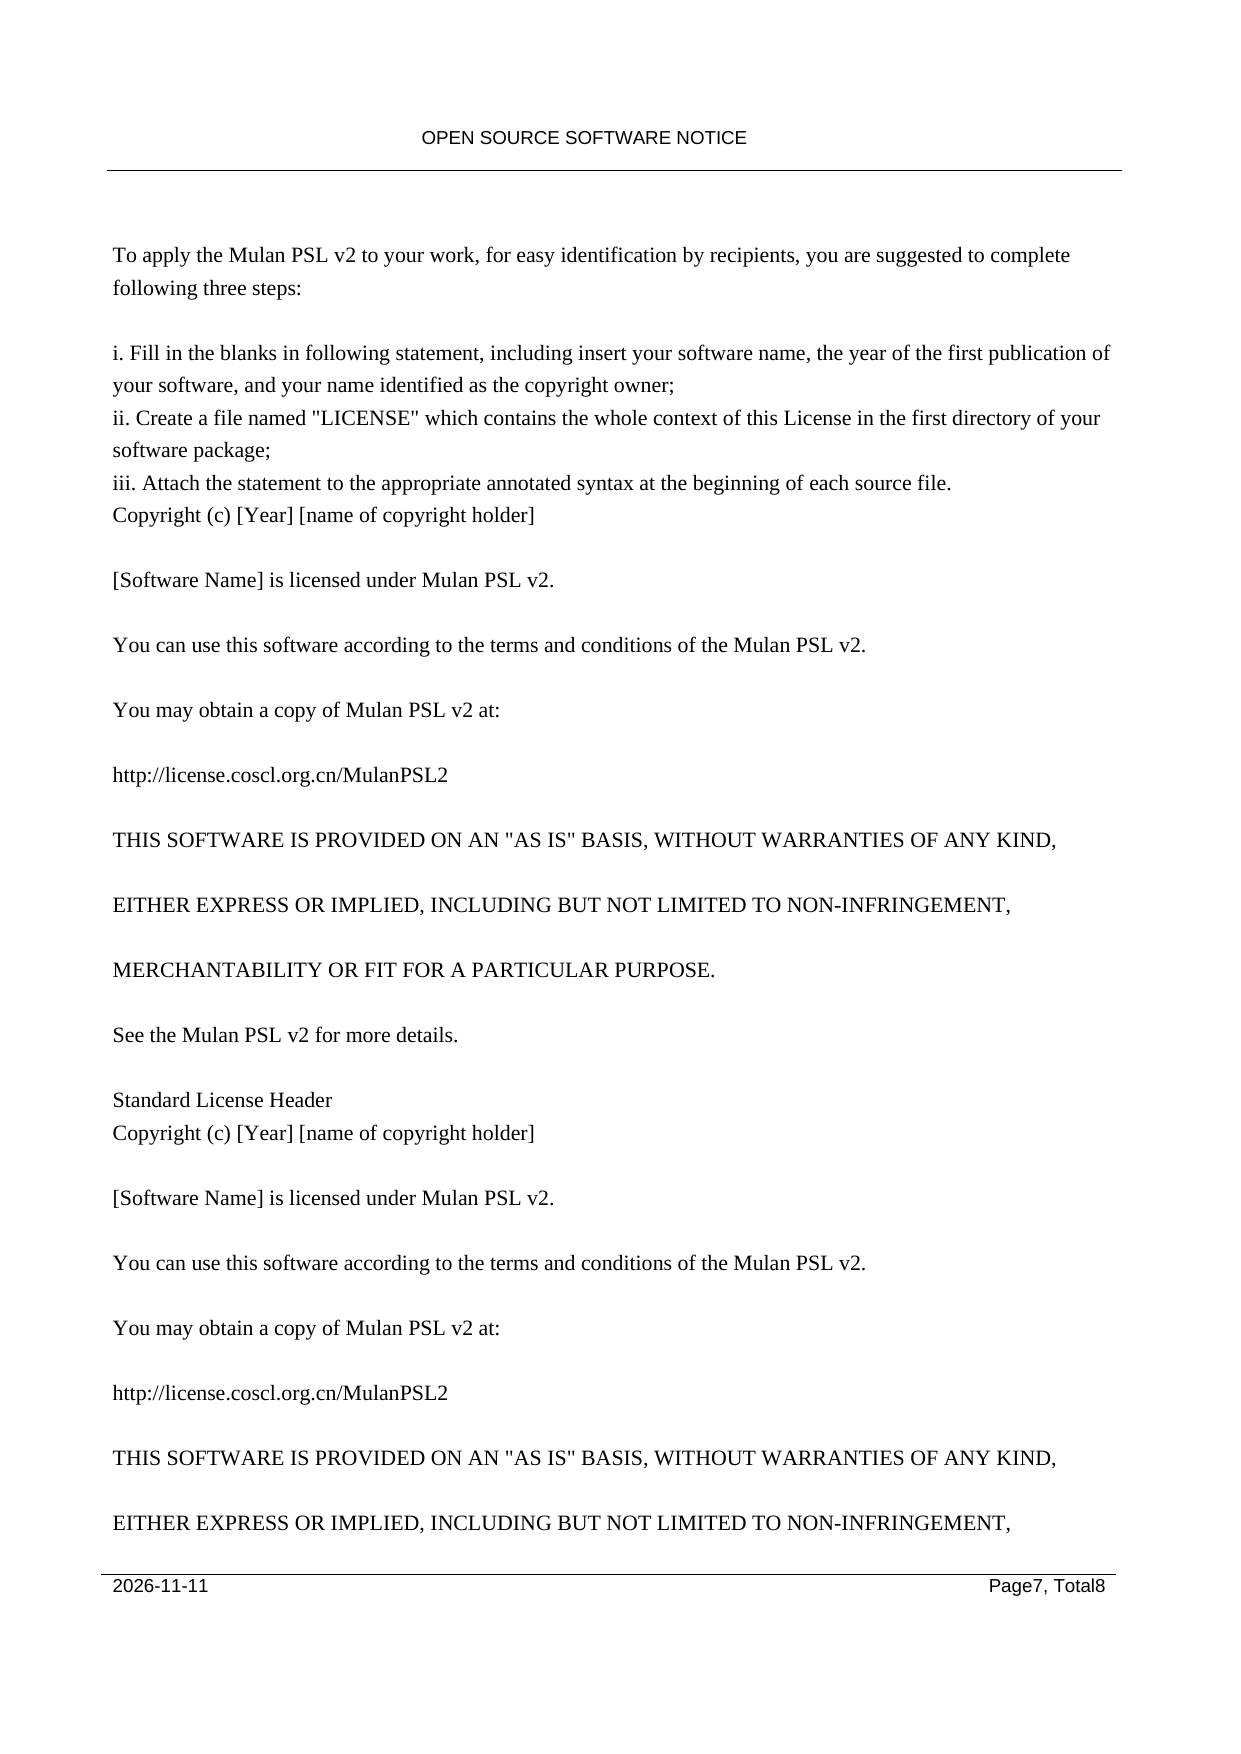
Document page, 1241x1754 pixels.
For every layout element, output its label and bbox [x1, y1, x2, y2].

text [112, 206, 1128, 1539]
